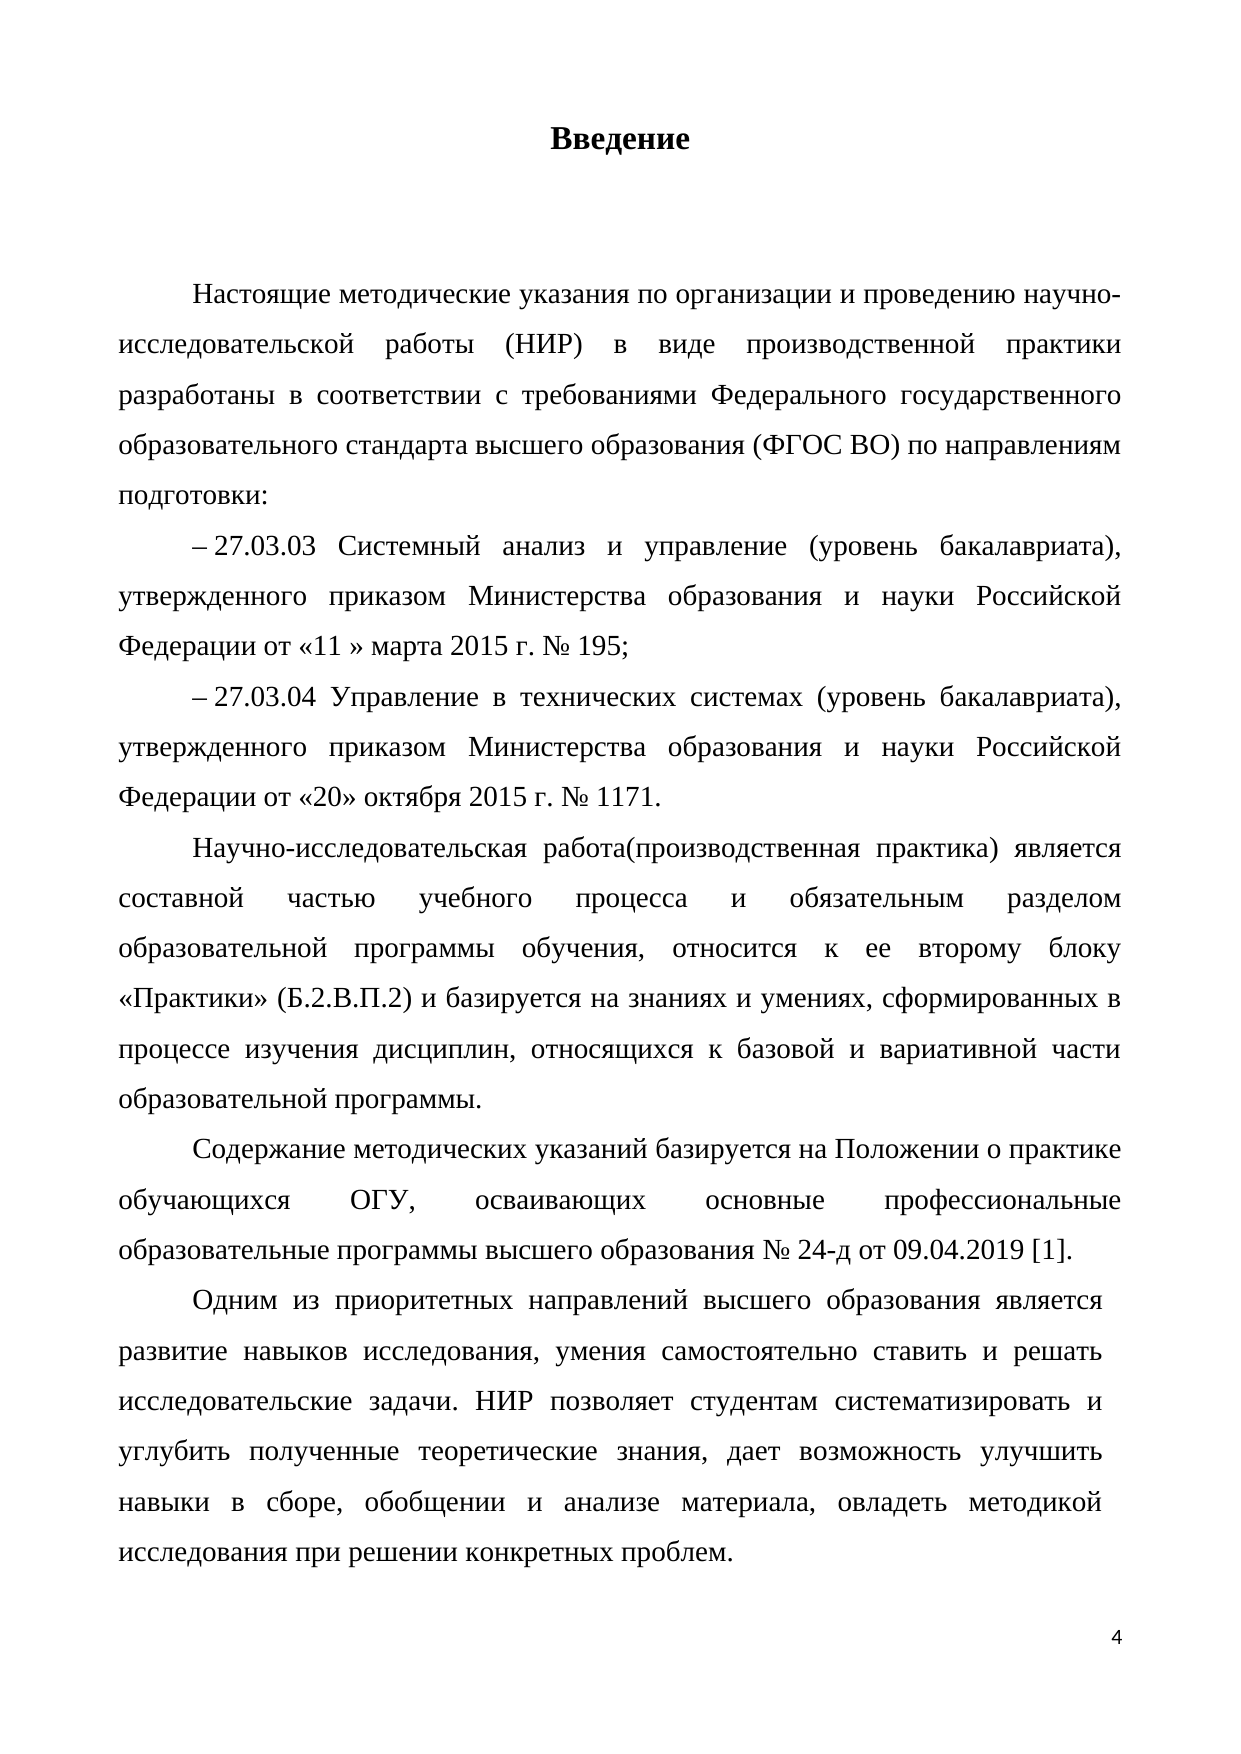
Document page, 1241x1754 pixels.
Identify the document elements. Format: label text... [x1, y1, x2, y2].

text Содержание методических указаний базируется на Положении о практике обучающихся ОГУ, осваивающих основные профессиональные образовательные программы высшего образования № 24-д от 09.04.2019 [1]. [118, 1132, 1122, 1266]
text Научно-исследовательская работа(производственная практика) является составной частью учебного процесса и обязательным разделом образовательной программы обучения, относится к ее второму блоку «Практики» (Б.2.В.П.2) и базируется на знаниях и умениях, сформированных в процессе изучения дисциплин, относящихся к базовой и вариативной части образовательной программы. [118, 830, 1122, 1115]
text Настоящие методические указания по организации и проведению научно-исследовательской работы (НИР) в виде производственной практики разработаны в соответствии с требованиями Федерального государственного образовательного стандарта высшего образования (ФГОС ВО) по направлениям подготовки: [118, 276, 1122, 511]
text – 27.03.04 Управление в технических системах (уровень бакалавриата), утвержденного приказом Министерства образования и науки Российской Федерации от «20» октября 2015 г. № 1171. [118, 679, 1122, 813]
text – 27.03.03 Системный анализ и управление (уровень бакалавриата), утвержденного приказом Министерства образования и науки Российской Федерации от «11 » марта 2015 г. № 195; [118, 528, 1122, 662]
subtitle Введение [118, 118, 1122, 156]
text Одним из приоритетных направлений высшего образования является развитие навыков исследования, умения самостоятельно ставить и решать исследовательские задачи. НИР позволяет студентам систематизировать и углубить полученные теоретические знания, дает возможность улучшить навыки в сборе, обобщении и анализе материала, овладеть методикой исследования при решении конкретных проблем. [118, 1282, 1103, 1568]
